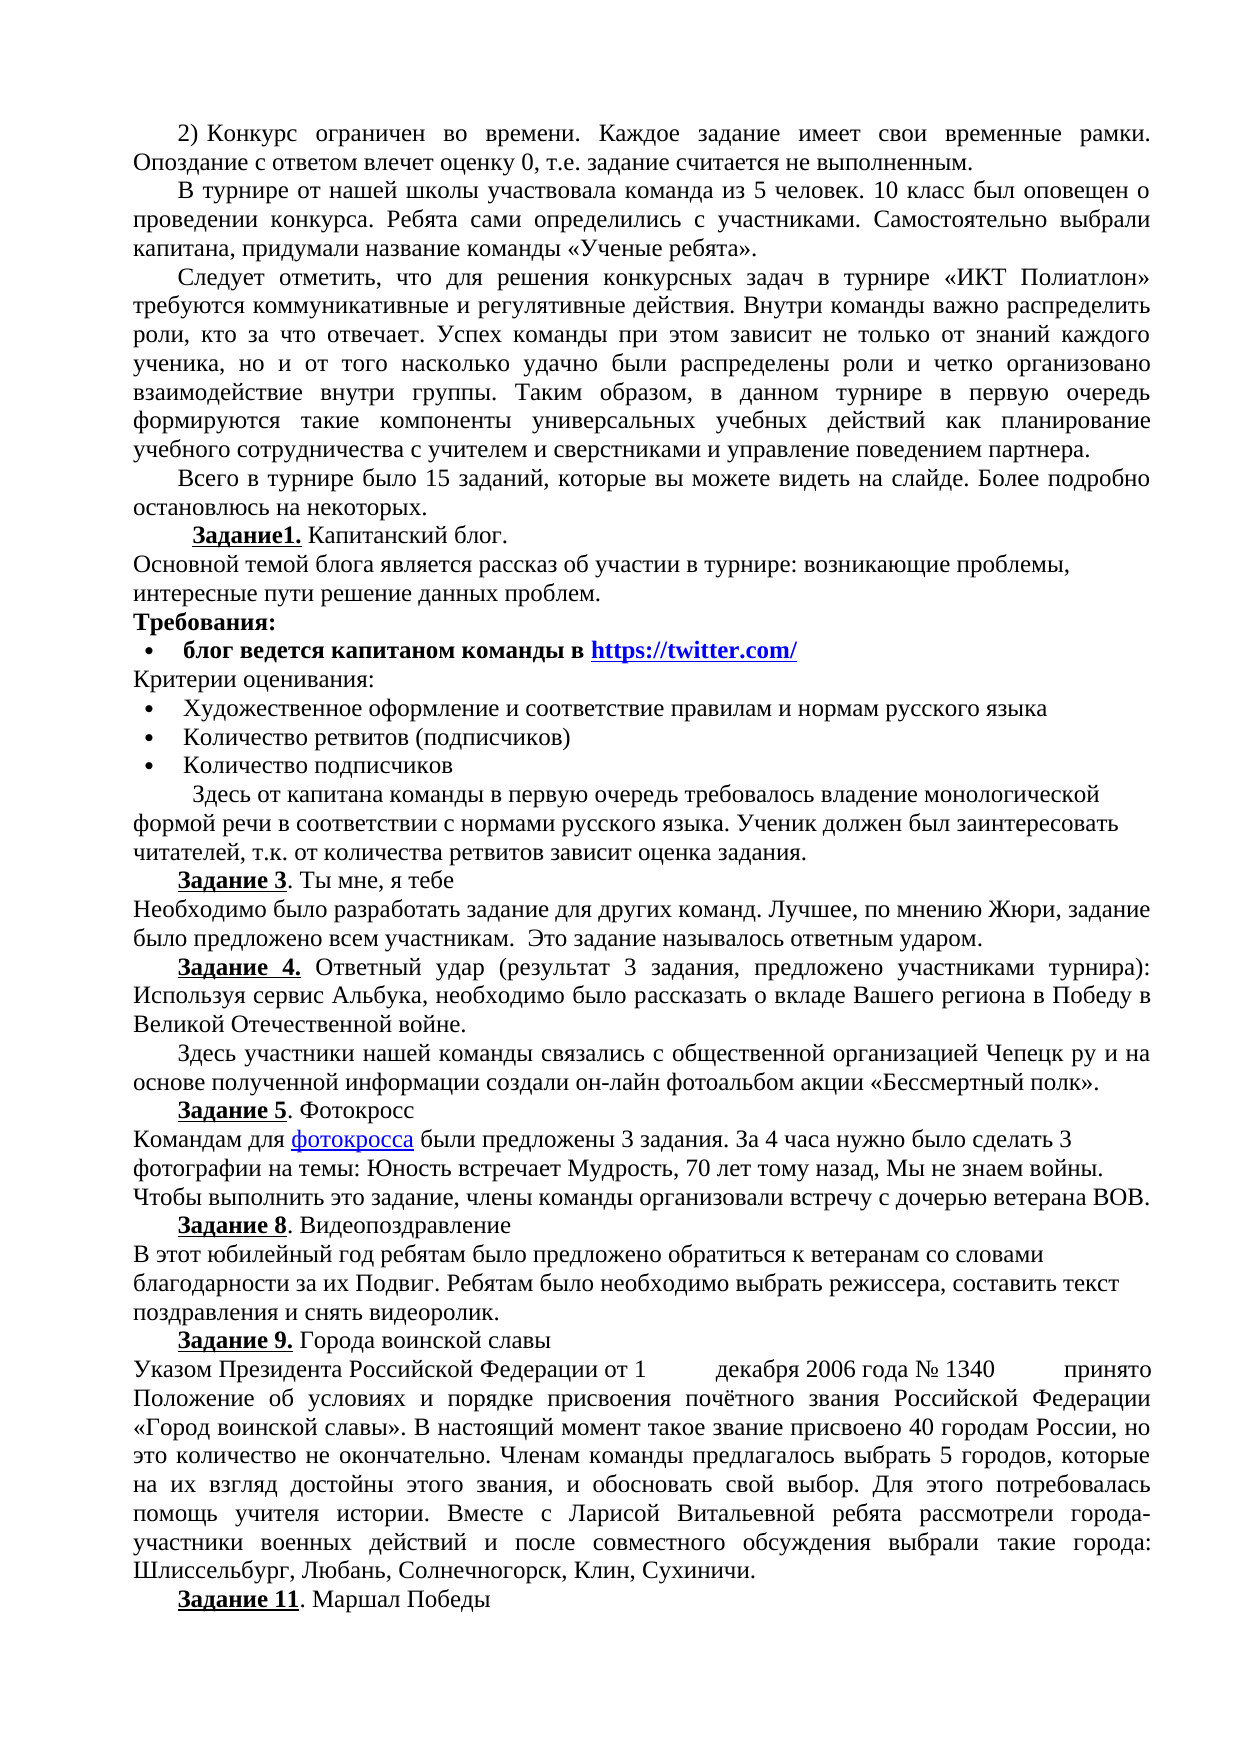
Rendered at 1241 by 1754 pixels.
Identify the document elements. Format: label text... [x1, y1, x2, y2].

text Здесь участники нашей команды связались с общественной организацией Чепецк ру и на основе полученной информации создали он-лайн фотоальбом акции «Бессмертный полк». [133, 1038, 1152, 1096]
list Конкурс ограничен во времени. Каждое задание имеет свои временные рамки. Опоздание с ответом влечет оценку 0, т.е. задание считается не выполненным. [133, 118, 1152, 176]
text Здесь от капитана команды в первую очередь требовалось владение монологической формой речи в соответствии с нормами русского языка. Ученик должен был заинтересовать читателей, т.к. от количества ретвитов зависит оценка задания. [133, 779, 1127, 866]
text Задание 8. Видеопоздравление [133, 1211, 1152, 1239]
text Требования: [133, 607, 1152, 636]
text В турнире от нашей школы участвовала команда из 5 человек. 10 класс был оповещен о проведении конкурса. Ребята сами определились с участниками. Самостоятельно выбрали капитана, придумали название команды «Ученые ребята». [133, 176, 1152, 262]
text Основной темой блога является рассказ об участии в турнире: возникающие проблемы, интересные пути решение данных проблем. [133, 549, 1152, 607]
text Задание 11. Маршал Победы [133, 1584, 1152, 1613]
text Задание 4. Ответный удар (результат 3 задания, предложено участниками турнира): Используя сервис Альбука, необходимо было рассказать о вкладе Вашего региона в Победу в Великой Отечественной войне. [133, 952, 1152, 1038]
text Указом Президента Российской Федерации от 1 декабря 2006 года № 1340 принято Положение об условиях и порядке присвоения почётного звания Российской Федерации «Город воинской славы». В настоящий момент такое звание присвоено 40 городам России, но это количество не окончательно. Членам команды предлагалось выбрать 5 городов, которые на их взгляд достойны этого звания, и обосновать свой выбор. Для этого потребовалась помощь учителя истории. Вместе с Ларисой Витальевной ребята рассмотрели города-участники военных действий и после совместного обсуждения выбрали такие города: Шлиссельбург, Любань, Солнечногорск, Клин, Сухиничи. [133, 1354, 1152, 1584]
list Количество подписчиков [145, 751, 1127, 779]
text Следует отметить, что для решения конкурсных задач в турнире «ИКТ Полиатлон» требуются коммуникативные и регулятивные действия. Внутри команды важно распределить роли, кто за что отвечает. Успех команды при этом зависит не только от знаний каждого ученика, но и от того насколько удачно были распределены роли и четко организовано взаимодействие внутри группы. Таким образом, в данном турнире в первую очередь формируются такие компоненты универсальных учебных действий как планирование учебного сотрудничества с учителем и сверстниками и управление поведением партнера. [133, 262, 1152, 463]
text В этот юбилейный год ребятам было предложено обратиться к ветеранам со словами благодарности за их Подвиг. Ребятам было необходимо выбрать режиссера, составить текст поздравления и снять видеоролик. [133, 1239, 1152, 1326]
text Задание 9. Города воинской славы [133, 1326, 1152, 1354]
list Художественное оформление и соответствие правилам и нормам русского языка [145, 693, 1127, 722]
text Критерии оценивания: [133, 664, 1152, 693]
text Задание 3. Ты мне, я тебе [133, 866, 1152, 894]
list блог ведется капитаном команды в https://twitter.com/ [145, 636, 1127, 664]
list Количество ретвитов (подписчиков) [145, 722, 1127, 751]
text Задание 5. Фотокросс [133, 1096, 1152, 1124]
text Необходимо было разработать задание для других команд. Лучшее, по мнению Жюри, задание было предложено всем участникам. Это задание называлось ответным ударом. [133, 894, 1152, 952]
text Командам для фотокросса были предложены 3 задания. За 4 часа нужно было сделать 3 фотографии на темы: Юность встречает Мудрость, 70 лет тому назад, Мы не знаем войны. Чтобы выполнить это задание, члены команды организовали встречу с дочерью ветерана ВОВ. [133, 1124, 1152, 1211]
text Задание1. Капитанский блог. [133, 521, 1152, 549]
text Всего в турнире было 15 заданий, которые вы можете видеть на слайде. Более подробно остановлюсь на некоторых. [133, 463, 1152, 521]
